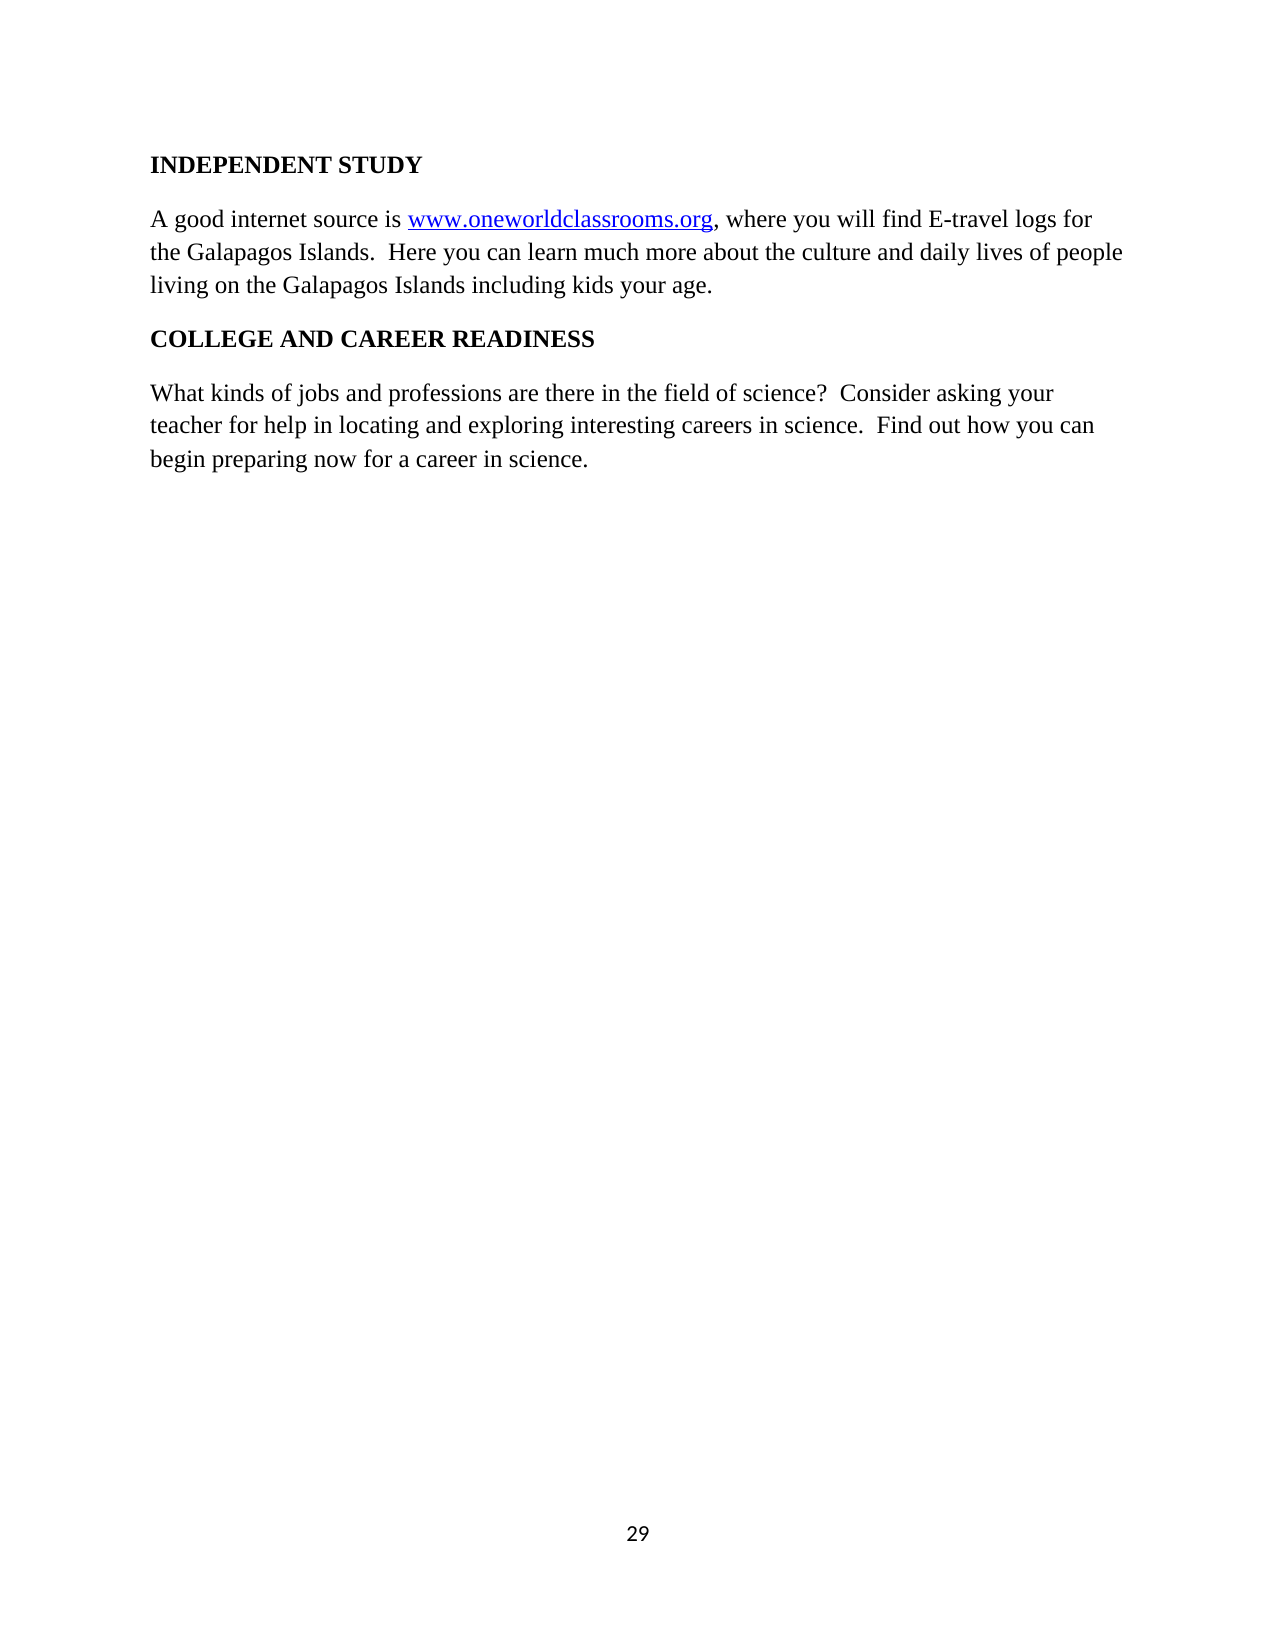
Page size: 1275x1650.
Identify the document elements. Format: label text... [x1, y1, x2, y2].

text What kinds of jobs and professions are there in the field of science? Consider asking your teacher for help in locating and exploring interesting careers in science. Find out how you can begin preparing now for a career in science. [150, 378, 1125, 472]
text A good internet source is www.oneworldclassrooms.org, where you will find E-travel logs for the Galapagos Islands. Here you can learn much more about the culture and daily lives of people living on the Galapagos Islands including kids your age. [150, 204, 1125, 299]
text INDEPENDENT STUDY [150, 150, 1125, 179]
text COLLEGE AND CAREER READINESS [150, 324, 1125, 352]
